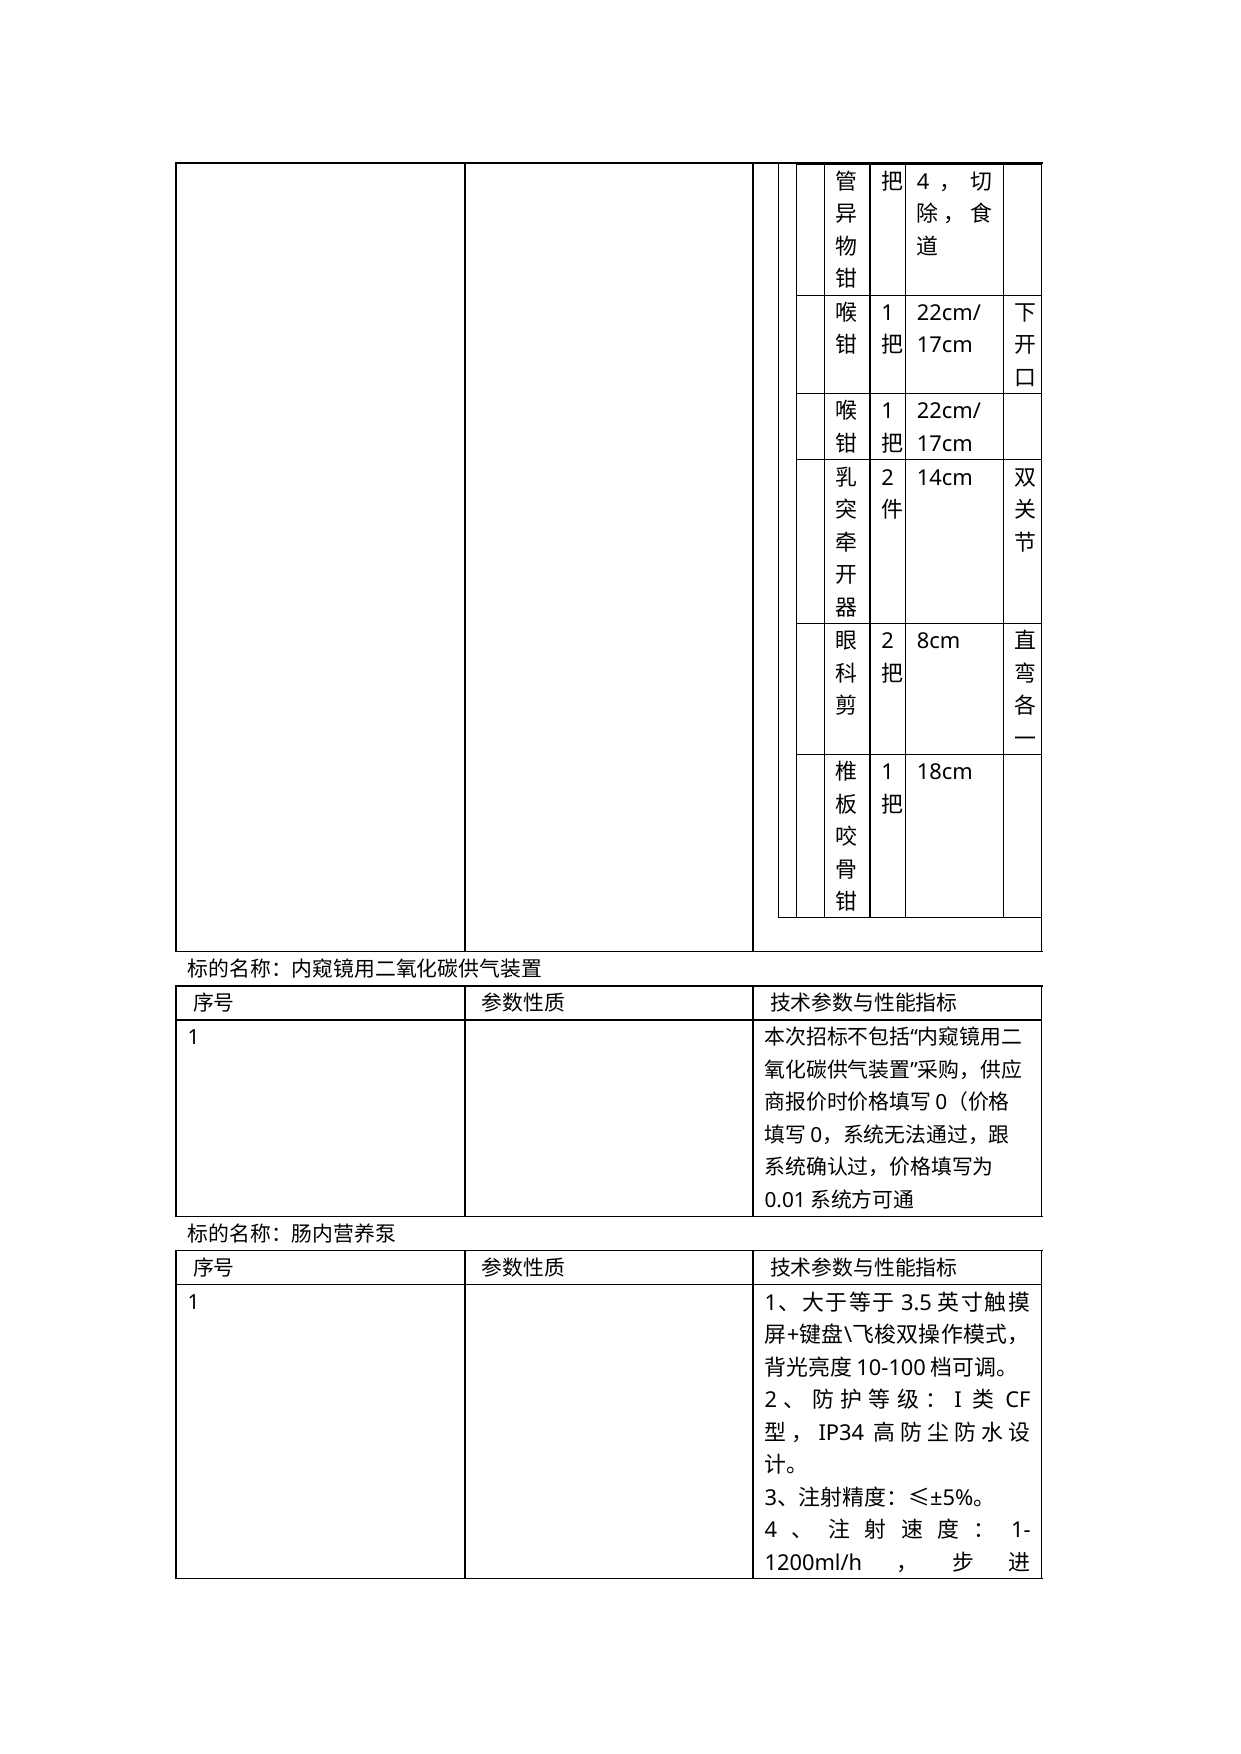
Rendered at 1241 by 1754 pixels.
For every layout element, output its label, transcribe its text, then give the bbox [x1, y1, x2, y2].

table_cell 1 [177, 164, 464, 951]
table_cell 1 [177, 1021, 464, 1216]
table_header 参数性质 [466, 987, 752, 1019]
table_header 序号 [177, 1251, 464, 1284]
text 标的名称：肠内营养泵 [187, 1217, 1053, 1249]
table_cell [754, 164, 1041, 951]
table_header 参数性质 [466, 1251, 752, 1284]
table_cell [466, 1285, 752, 1578]
table_cell [466, 1021, 752, 1216]
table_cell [754, 1285, 1041, 1578]
table_header 技术参数与性能指标 [754, 987, 1041, 1019]
table_header 技术参数与性能指标 [754, 1251, 1041, 1284]
text 标的名称：内窥镜用二氧化碳供气装置 [187, 952, 1053, 985]
table_cell 1 [177, 1285, 464, 1578]
table_cell [466, 164, 752, 951]
table_cell 本次招标不包括“内窥镜用二氧化碳供气装置”采购，供应商报价时价格填写0（价格填写0，系统无法通过，跟系统确认过，价格填写为0.01系统方可通 [754, 1021, 1041, 1216]
table_header 序号 [177, 987, 464, 1019]
